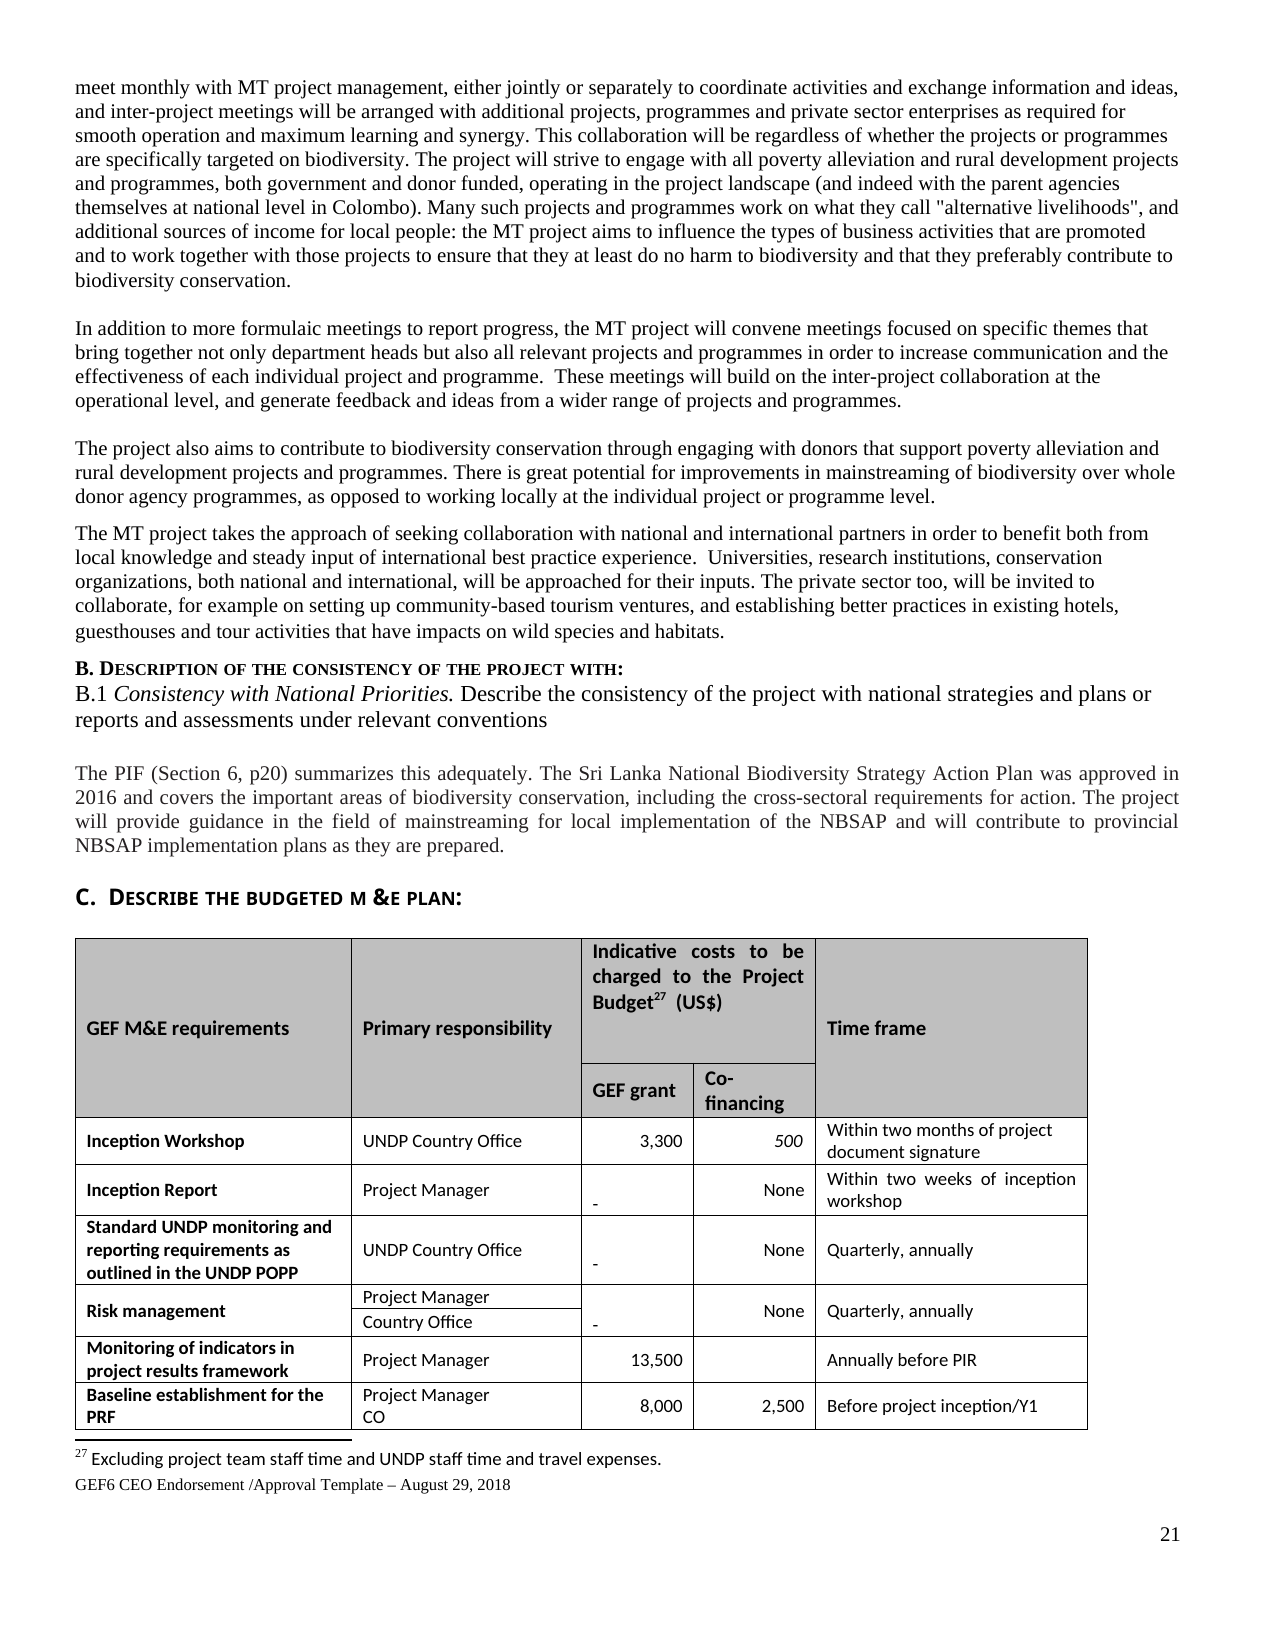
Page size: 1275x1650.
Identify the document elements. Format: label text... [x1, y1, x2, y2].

subtitle B. Description of the consistency of the project with: [75, 656, 1181, 680]
table_cell UNDP Country Office [352, 1118, 581, 1164]
text B.1 Consistency with National Priorities. Describe the consistency of the project with national strategies and plans or reports and assessments under relevant conventions [75, 680, 1181, 732]
table_header Time frame [816, 939, 1087, 1117]
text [75, 75, 1181, 292]
text The PIF (Section 6, p20) summarizes this adequately. The Sri Lanka National Biodiversity Strategy Action Plan was approved in 2016 and covers the important areas of biodiversity conservation, including the cross-sectoral requirements for action. The project will provide guidance in the field of mainstreaming for local implementation of the NBSAP and will contribute to provincial NBSAP implementation plans as they are prepared. [75, 761, 1181, 857]
table_header GEF M&E requirements [76, 939, 351, 1117]
table_cell Risk management [76, 1285, 351, 1336]
table_cell Project Manager [352, 1337, 581, 1382]
table_cell 8,000 [582, 1383, 693, 1428]
text The project also aims to contribute to biodiversity conservation through engaging with donors that support poverty alleviation and rural development projects and programmes. There is great potential for improvements in mainstreaming of biodiversity over whole donor agency programmes, as opposed to working locally at the individual project or programme level. [75, 436, 1181, 508]
table_cell Project Manager [352, 1285, 581, 1308]
text C. Describe the budgeted m &e plan: [75, 881, 1181, 912]
table_cell Inception Workshop [76, 1118, 351, 1164]
table_cell Co-financing [694, 1064, 815, 1117]
table_cell Within two weeks of inception workshop [816, 1165, 1087, 1215]
table_cell Country Office [352, 1309, 581, 1336]
table_cell Annually before PIR [816, 1337, 1087, 1382]
table_cell Within two months of project document signature [816, 1118, 1087, 1164]
subtitle The MT project takes the approach of seeking collaboration with national and international partners in order to benefit both from local knowledge and steady input of international best practice experience. Universities, research institutions, conservation organizations, both national and international, will be approached for their inputs. The private sector too, will be invited to collaborate, for example on setting up community-based tourism ventures, and establishing better practices in existing hotels, guesthouses and tour activities that have impacts on wild species and habitats. [75, 521, 1181, 643]
table_cell 3,300 [582, 1118, 693, 1164]
table_cell Monitoring of indicators in project results framework [76, 1337, 351, 1382]
table_cell Standard UNDP monitoring and reporting requirements as outlined in the UNDP POPP [76, 1216, 351, 1284]
table_cell Before project inception/Y1 [816, 1383, 1087, 1428]
table_cell UNDP Country Office [352, 1216, 581, 1284]
table_cell - [582, 1165, 693, 1215]
table_header Indicative costs to be charged to the Project Budget (US$) [582, 939, 815, 1063]
table_cell Project Manager CO [352, 1383, 581, 1428]
text In addition to more formulaic meetings to report progress, the MT project will convene meetings focused on specific themes that bring together not only department heads but also all relevant projects and programmes in order to increase communication and the effectiveness of each individual project and programme. These meetings will build on the inter-project collaboration at the operational level, and generate feedback and ideas from a wider range of projects and programmes. [75, 316, 1181, 412]
table_cell - [582, 1285, 693, 1336]
table_cell 13,500 [582, 1337, 693, 1382]
table_header Primary responsibility [352, 939, 581, 1117]
table_cell None [694, 1285, 815, 1336]
table_cell 2,500 [694, 1383, 815, 1428]
table_cell None [694, 1216, 815, 1284]
table_cell Inception Report [76, 1165, 351, 1215]
table_cell None [694, 1165, 815, 1215]
table_cell Quarterly, annually [816, 1216, 1087, 1284]
table_cell Project Manager [352, 1165, 581, 1215]
table_cell 500 [694, 1118, 815, 1164]
table_cell - [582, 1216, 693, 1284]
table_cell Baseline establishment for the PRF [76, 1383, 351, 1428]
table_cell [694, 1337, 815, 1382]
table_cell GEF grant [582, 1064, 693, 1117]
table_cell Quarterly, annually [816, 1285, 1087, 1336]
